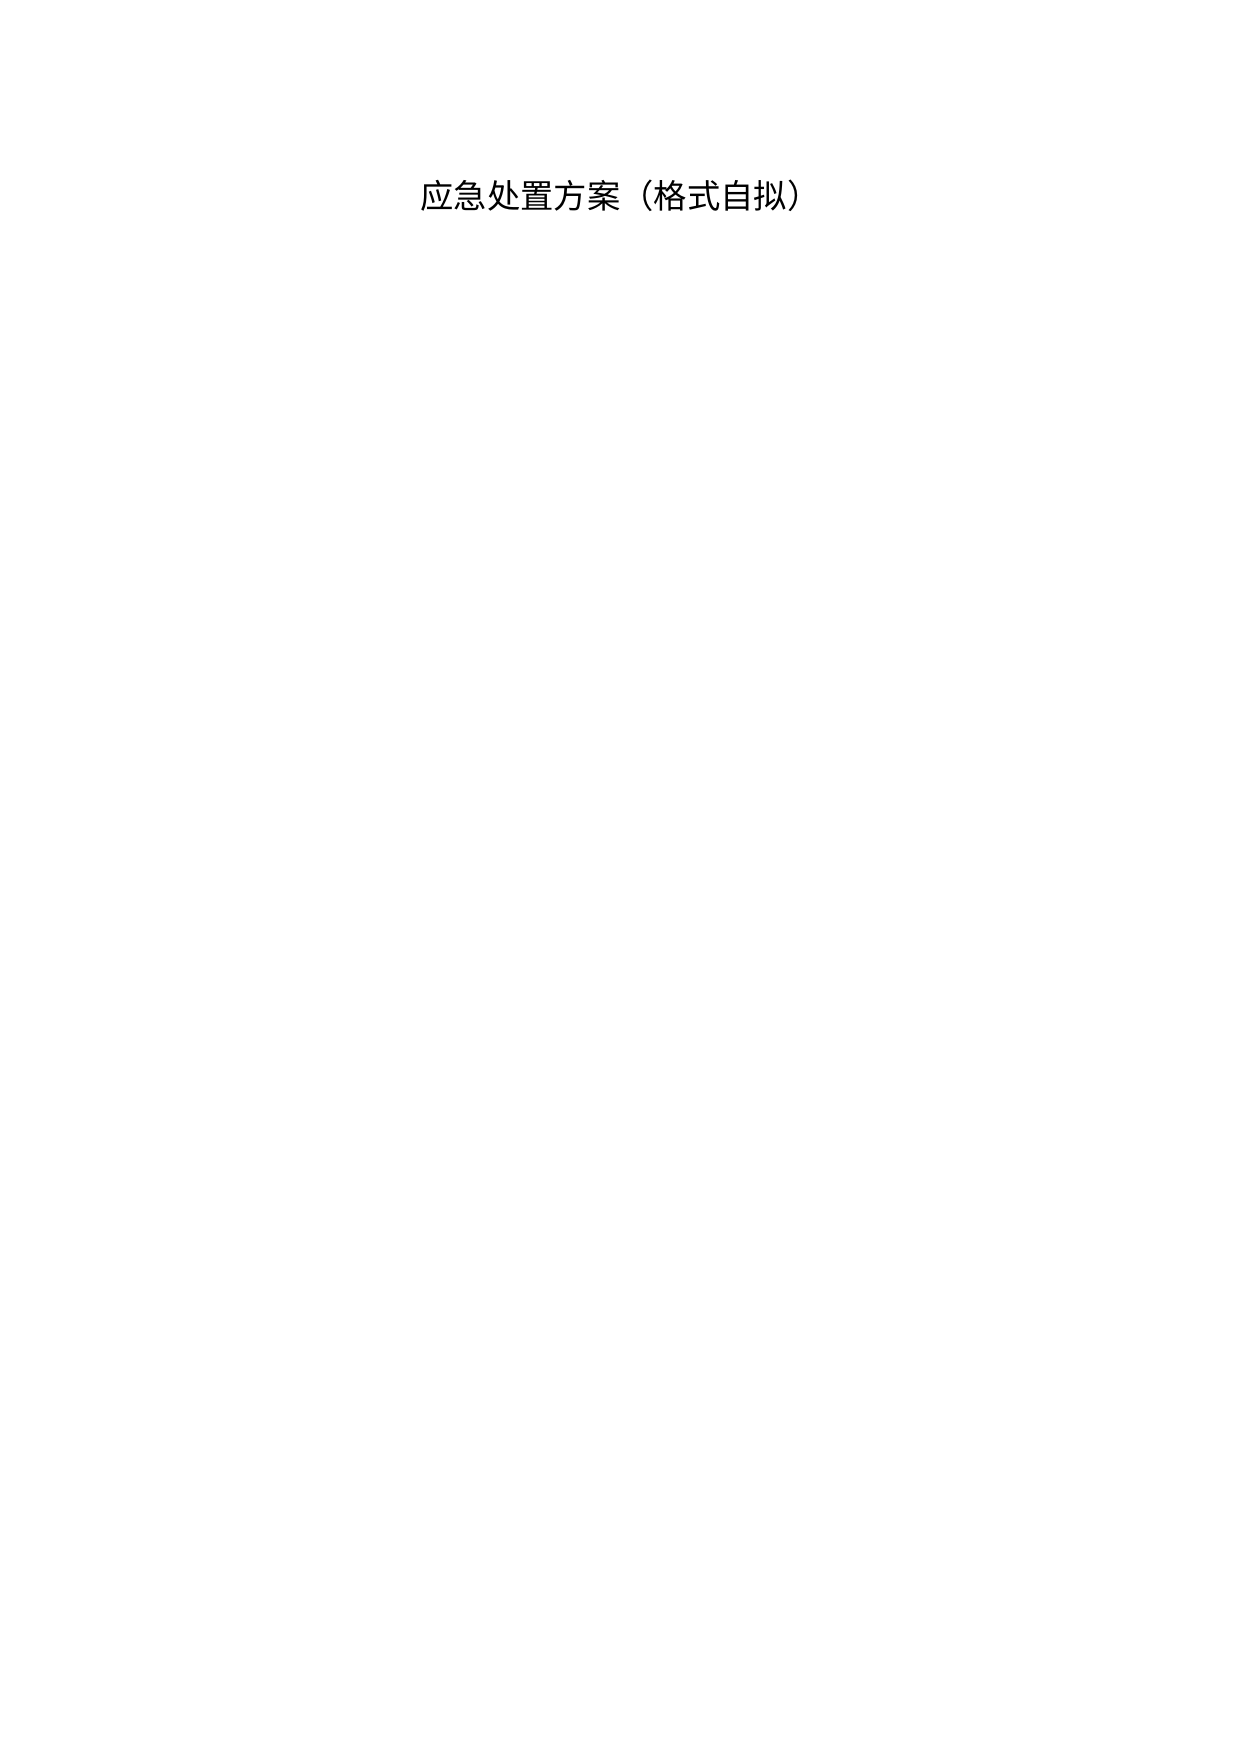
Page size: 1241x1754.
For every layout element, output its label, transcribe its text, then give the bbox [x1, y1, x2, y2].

text 应急处置方案（格式自拟） [187, 162, 1053, 227]
